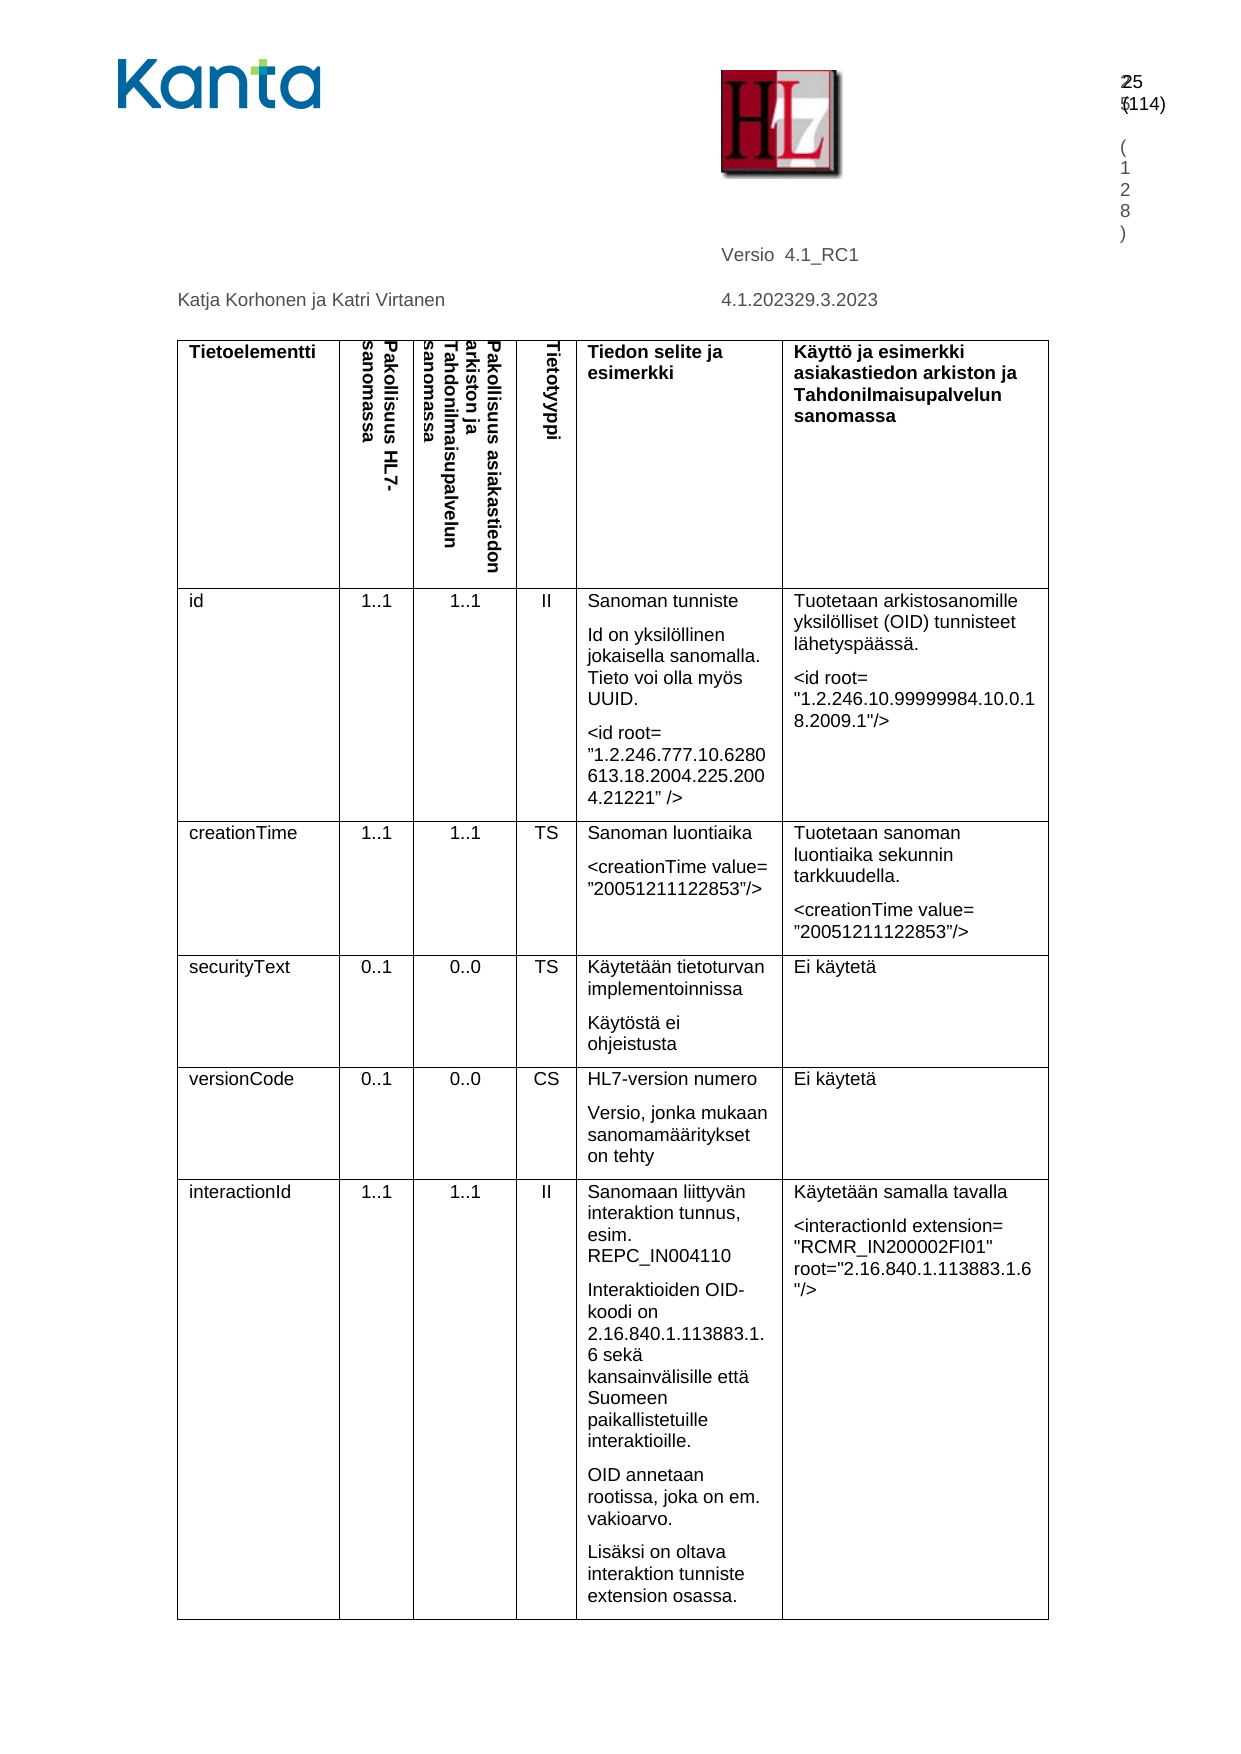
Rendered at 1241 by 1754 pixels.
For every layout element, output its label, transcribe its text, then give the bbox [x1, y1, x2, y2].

table_cell 1..1 [414, 589, 516, 821]
picture [721, 70, 844, 179]
table_cell CS [517, 1068, 576, 1179]
table_header Tietoelementti [178, 341, 339, 588]
table_cell 1..1 [340, 822, 413, 955]
table_header Pakollisuus asiakastiedon arkiston ja Tahdonilmaisupalvelun sanomassa [414, 341, 516, 588]
table_cell 1..1 [340, 1180, 413, 1618]
table_cell II [517, 1180, 576, 1618]
picture [118, 59, 321, 109]
table_header Tietotyyppi [517, 341, 576, 588]
table_cell securityText [178, 956, 339, 1067]
table_cell 1..1 [414, 1180, 516, 1618]
table_cell Ei käytetä [783, 956, 1048, 1067]
table_cell 0..1 [340, 1068, 413, 1179]
table_cell Käytetään tietoturvan implementoinnissa Käytöstä ei ohjeistusta [577, 956, 782, 1067]
table_cell interactionId [178, 1180, 339, 1618]
table_cell versionCode [178, 1068, 339, 1179]
table_header Pakollisuus HL7-sanomassa [340, 341, 413, 588]
table_cell TS [517, 956, 576, 1067]
table_cell id [178, 589, 339, 821]
table_cell Ei käytetä [783, 1068, 1048, 1179]
table_header Käyttö ja esimerkki asiakastiedon arkiston ja Tahdonilmaisupalvelun sanomassa [783, 341, 1048, 588]
table_cell TS [517, 822, 576, 955]
table_cell 0..0 [414, 1068, 516, 1179]
table_cell 1..1 [340, 589, 413, 821]
table_cell II [517, 589, 576, 821]
table_cell Sanoman tunniste Id on yksilöllinen jokaisella sanomalla. Tieto voi olla myös UUID. <id root= ”1.2.246.777.10.6280613.18.2004.225.2004.21221” /> [577, 589, 782, 821]
table_cell Sanoman luontiaika <creationTime value= ”20051211122853”/> [577, 822, 782, 955]
table_cell Sanomaan liittyvän interaktion tunnus, esim. REPC_IN004110 Interaktioiden OID-koodi on 2.16.840.1.113883.1.6 sekä kansainvälisille että Suomeen paikallistetuille interaktioille. OID annetaan rootissa, joka on em. vakioarvo. Lisäksi on oltava interaktion tunniste extension osassa. <interactionId extension= "RCMR_IN000302FI01" root="2.16.840.1.113883.1.6"/> [577, 1180, 782, 1618]
table_cell Tuotetaan arkistosanomille yksilölliset (OID) tunnisteet lähetyspäässä. <id root= "1.2.246.10.99999984.10.0.18.2009.1"/> [783, 589, 1048, 821]
table_cell HL7-version numero Versio, jonka mukaan sanomamääritykset on tehty [577, 1068, 782, 1179]
table_cell 1..1 [414, 822, 516, 955]
table_cell Käytetään samalla tavalla <interactionId extension= "RCMR_IN200002FI01" root="2.16.840.1.113883.1.6"/> [783, 1180, 1048, 1618]
table_cell Tuotetaan sanoman luontiaika sekunnin tarkkuudella. <creationTime value= ”20051211122853”/> [783, 822, 1048, 955]
table_cell 0..1 [340, 956, 413, 1067]
table_cell creationTime [178, 822, 339, 955]
table_header Tiedon selite ja esimerkki [577, 341, 782, 588]
table_cell 0..0 [414, 956, 516, 1067]
